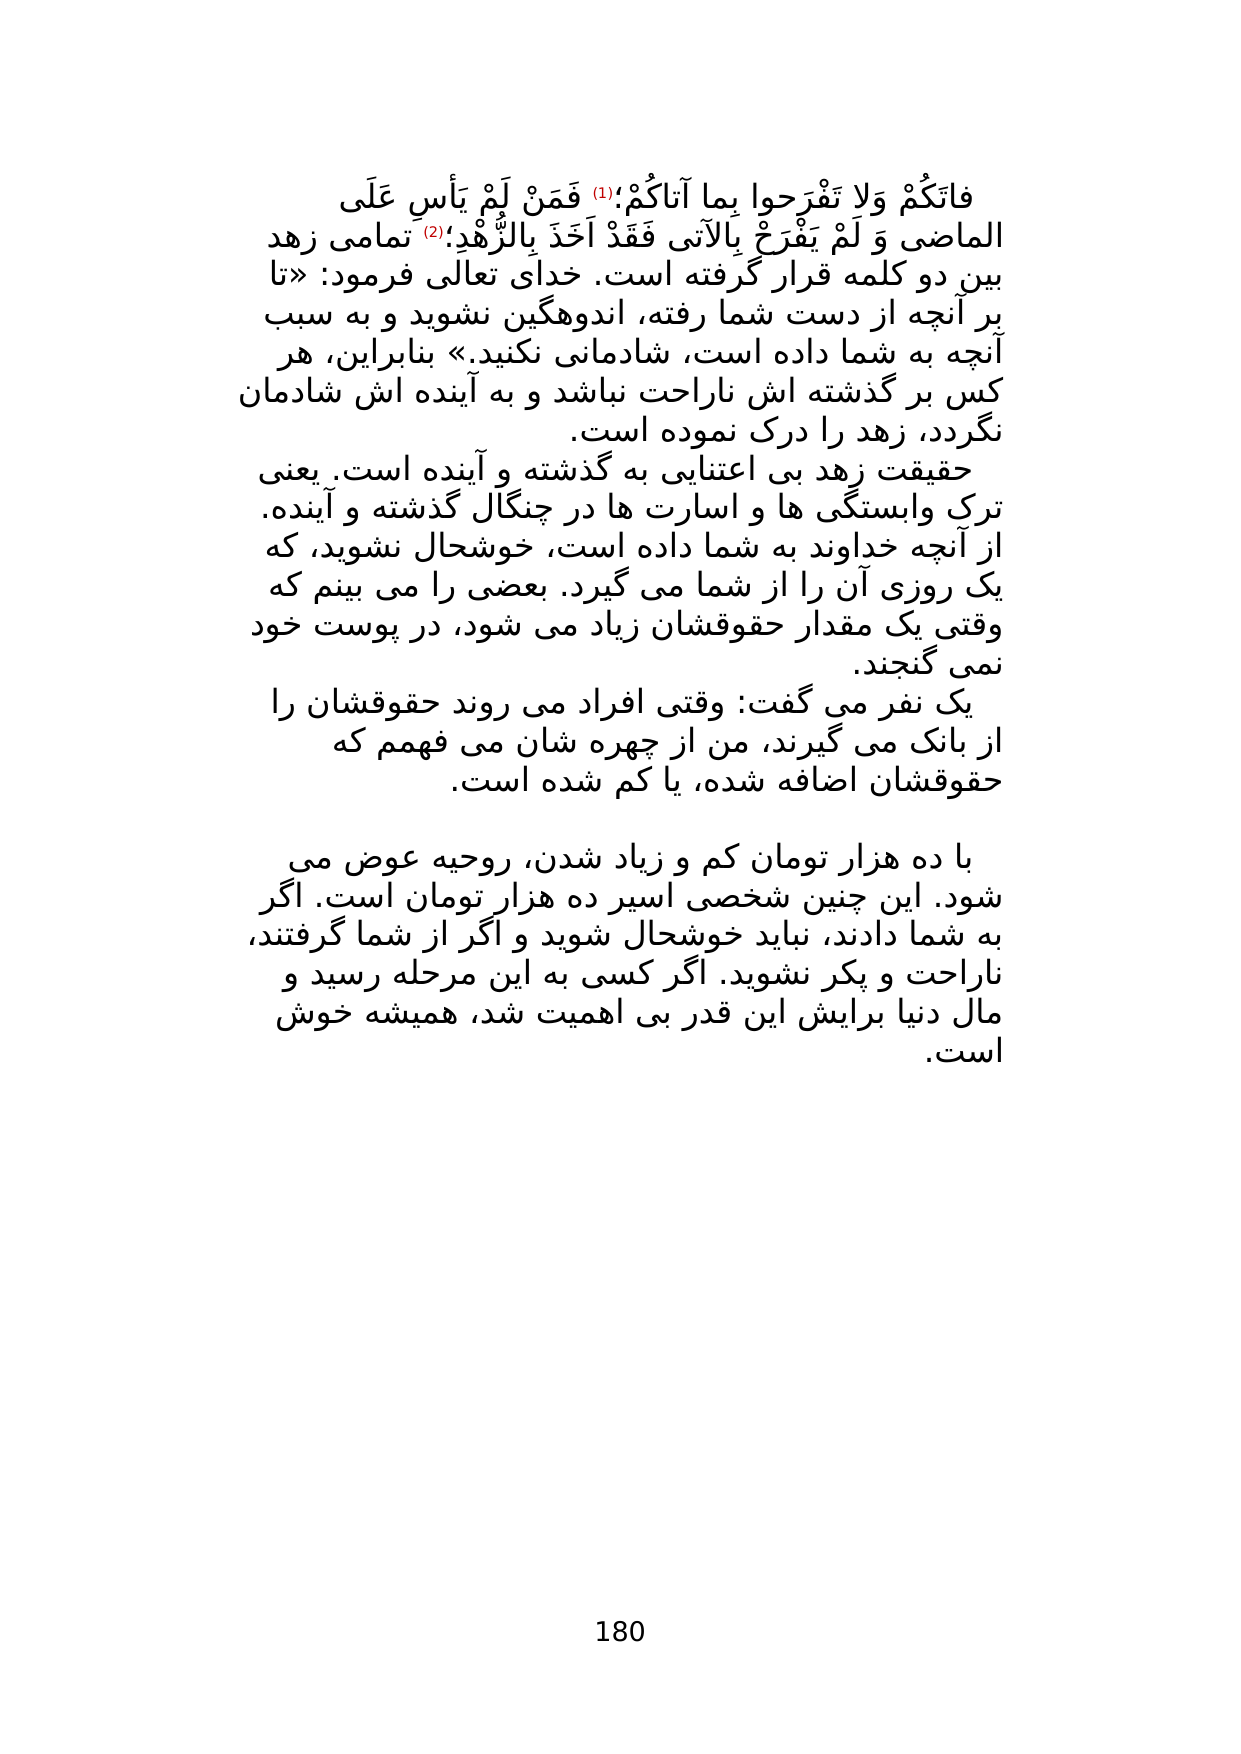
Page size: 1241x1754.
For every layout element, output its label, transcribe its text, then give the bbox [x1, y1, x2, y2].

text یک نفر می گفت: وقتی افراد می روند حقوقشان را از بانک می گیرند، من از چهره شان می فهمم که حقوقشان اضافه شده، یا کم شده است. [236, 682, 1004, 799]
text فاتَکُمْ وَلا تَفْرَحوا بِما آتاکُمْ؛(1) فَمَنْ لَمْ یَأسِ عَلَی الماضی وَ لَمْ یَفْرَحْ بِالآتی فَقَدْ اَخَذَ بِالزُّهْدِ؛(2) تمامی زهد بین دو کلمه قرار گرفته است. خدای تعالی فرمود: «تا بر آنچه از دست شما رفته، اندوهگین نشوید و به سبب آنچه به شما داده است، شادمانی نکنید.» بنابراین، هر کس بر گذشته اش ناراحت نباشد و به آینده اش شادمان نگردد، زهد را درک نموده است. [236, 177, 1004, 449]
text حقیقت زهد بی اعتنایی به گذشته و آینده است. یعنی ترک وابستگی ها و اسارت ها در چنگال گذشته و آینده. از آنچه خداوند به شما داده است، خوشحال نشوید، که یک روزی آن را از شما می گیرد. بعضی را می بینم که وقتی یک مقدار حقوقشان زیاد می شود، در پوست خود نمی گنجند. [236, 449, 1004, 682]
text با ده هزار تومان کم و زیاد شدن، روحیه عوض می شود. این چنین شخصی اسیر ده هزار تومان است. اگر به شما دادند، نباید خوشحال شوید و اگر از شما گرفتند، ناراحت و پکر نشوید. اگر کسی به این مرحله رسید و مال دنیا برایش این قدر بی اهمیت شد، همیشه خوش است. [236, 837, 1004, 1070]
